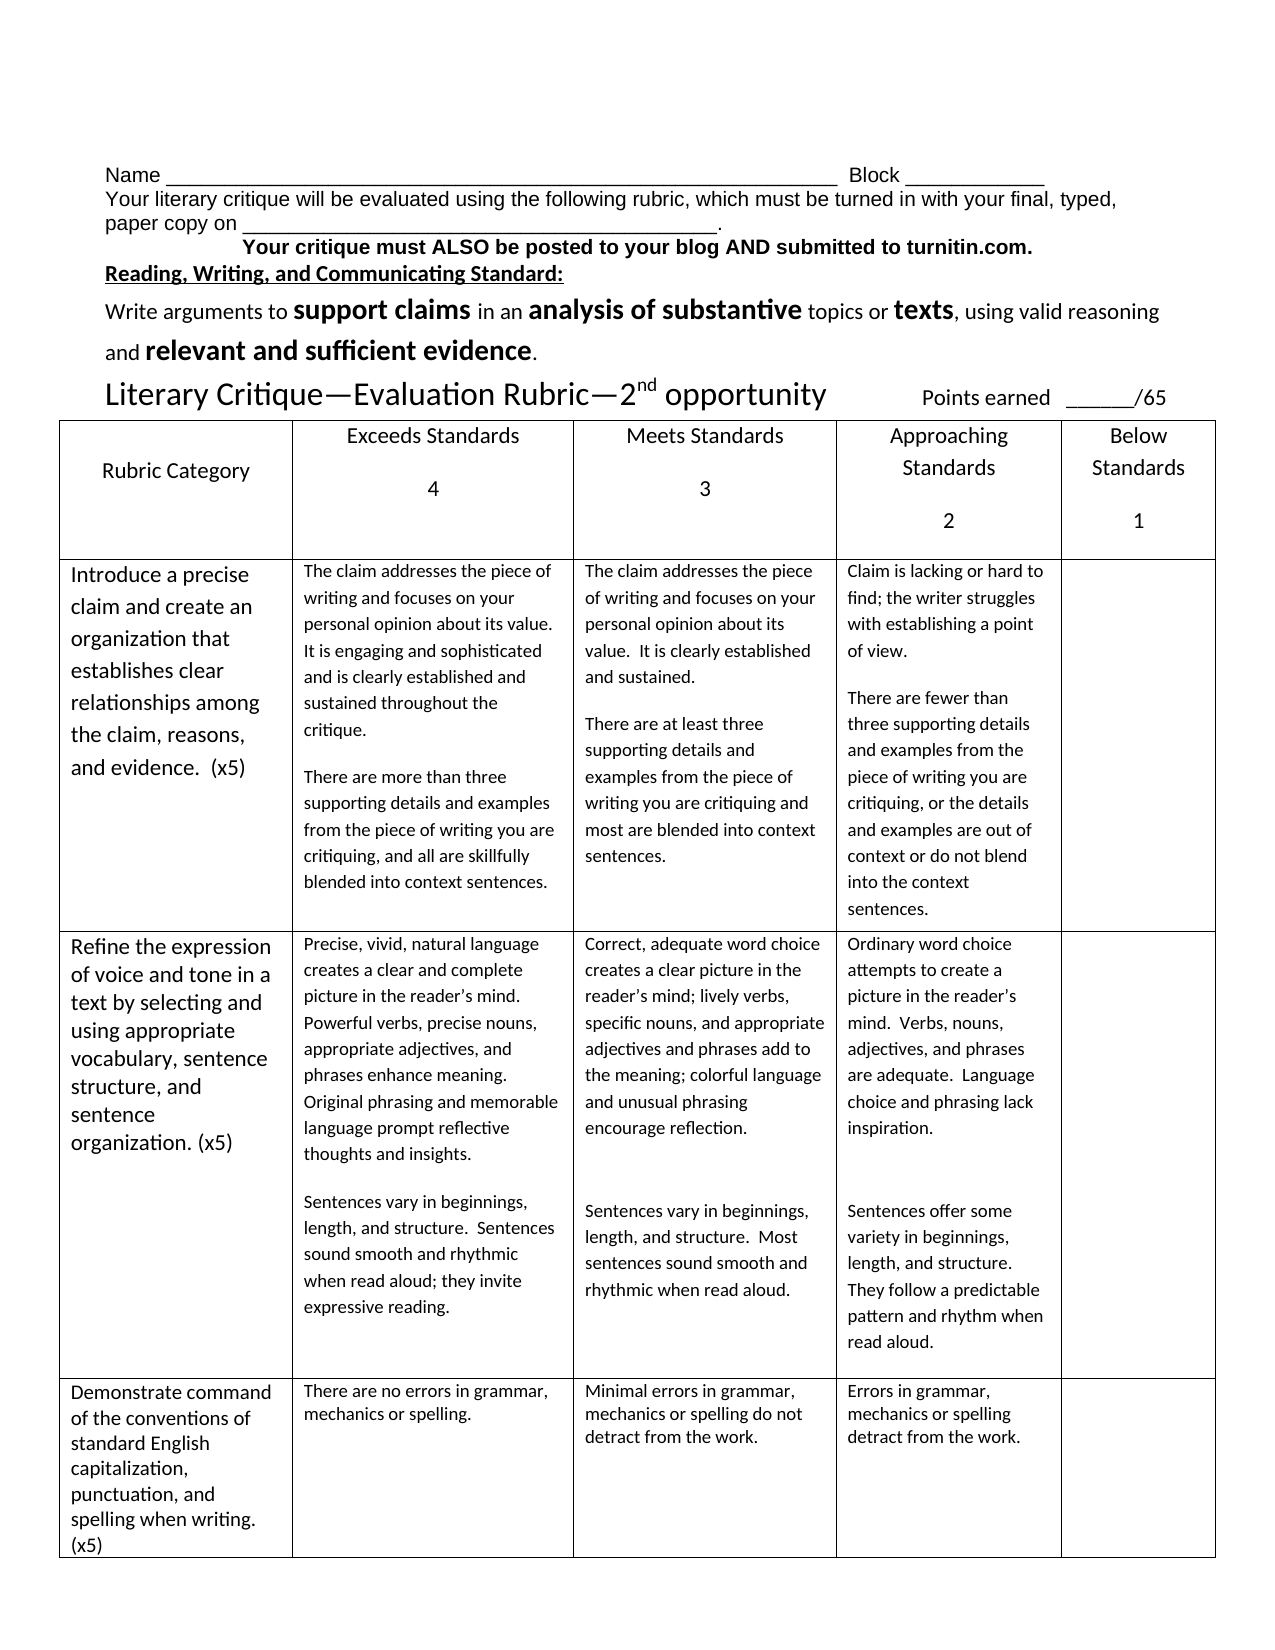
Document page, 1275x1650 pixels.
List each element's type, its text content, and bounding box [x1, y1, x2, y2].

text Write arguments to support claims in an analysis of substantive topics or texts, using valid reasoning and relevant and sufficient evidence. [105, 291, 1170, 368]
table_cell Errors in grammar, mechanics or spelling detract from the work. [837, 1379, 1061, 1557]
text Your critique must ALSO be posted to your blog AND submitted to turnitin.com. [105, 235, 1170, 259]
table_cell Demonstrate command of the conventions of standard English capitalization, punctuation, and spelling when writing. (x5) [60, 1379, 292, 1557]
table_cell [1062, 560, 1215, 931]
table_cell There are no errors in grammar, mechanics or spelling. [293, 1379, 573, 1557]
table_header Meets Standards 3 [574, 421, 836, 559]
table_cell Correct, adequate word choice creates a clear picture in the reader’s mind; lively verbs, specific nouns, and appropriate adjectives and phrases add to the meaning; colorful language and unusual phrasing encourage reflection. Sentences vary in beginnings, length, and structure. Most sentences sound smooth and rhythmic when read aloud. [574, 932, 836, 1378]
table_header Exceeds Standards 4 [293, 421, 573, 559]
text Literary Critique—Evaluation Rubric—2nd opportunity Points earned ______/65 [105, 373, 1170, 414]
table_cell The claim addresses the piece of writing and focuses on your personal opinion about its value. It is engaging and sophisticated and is clearly established and sustained throughout the critique. There are more than three supporting details and examples from the piece of writing you are critiquing, and all are skillfully blended into context sentences. [293, 560, 573, 931]
table_cell Refine the expression of voice and tone in a text by selecting and using appropriate vocabulary, sentence structure, and sentence organization. (x5) [60, 932, 292, 1378]
table_cell Claim is lacking or hard to find; the writer struggles with establishing a point of view. There are fewer than three supporting details and examples from the piece of writing you are critiquing, or the details and examples are out of context or do not blend into the context sentences. [837, 560, 1061, 931]
text Reading, Writing, and Communicating Standard: [105, 259, 1170, 287]
table_cell [1062, 932, 1215, 1378]
table_cell Ordinary word choice attempts to create a picture in the reader’s mind. Verbs, nouns, adjectives, and phrases are adequate. Language choice and phrasing lack inspiration. Sentences offer some variety in beginnings, length, and structure. They follow a predictable pattern and rhythm when read aloud. [837, 932, 1061, 1378]
table_cell Introduce a precise claim and create an organization that establishes clear relationships among the claim, reasons, and evidence. (x5) [60, 560, 292, 931]
table_header Rubric Category [60, 421, 292, 559]
text Name __________________________________________________________ Block ____________ [105, 163, 1170, 187]
table_cell Precise, vivid, natural language creates a clear and complete picture in the reader’s mind. Powerful verbs, precise nouns, appropriate adjectives, and phrases enhance meaning. Original phrasing and memorable language prompt reflective thoughts and insights. Sentences vary in beginnings, length, and structure. Sentences sound smooth and rhythmic when read aloud; they invite expressive reading. [293, 932, 573, 1378]
table_cell The claim addresses the piece of writing and focuses on your personal opinion about its value. It is clearly established and sustained. There are at least three supporting details and examples from the piece of writing you are critiquing and most are blended into context sentences. [574, 560, 836, 931]
table_header Below Standards 1 [1062, 421, 1215, 559]
table_cell [1062, 1379, 1215, 1557]
table_cell Minimal errors in grammar, mechanics or spelling do not detract from the work. [574, 1379, 836, 1557]
table_header Approaching Standards 2 [837, 421, 1061, 559]
text Your literary critique will be evaluated using the following rubric, which must be turned in with your final, typed, paper copy on _________________________________________. [105, 187, 1170, 235]
